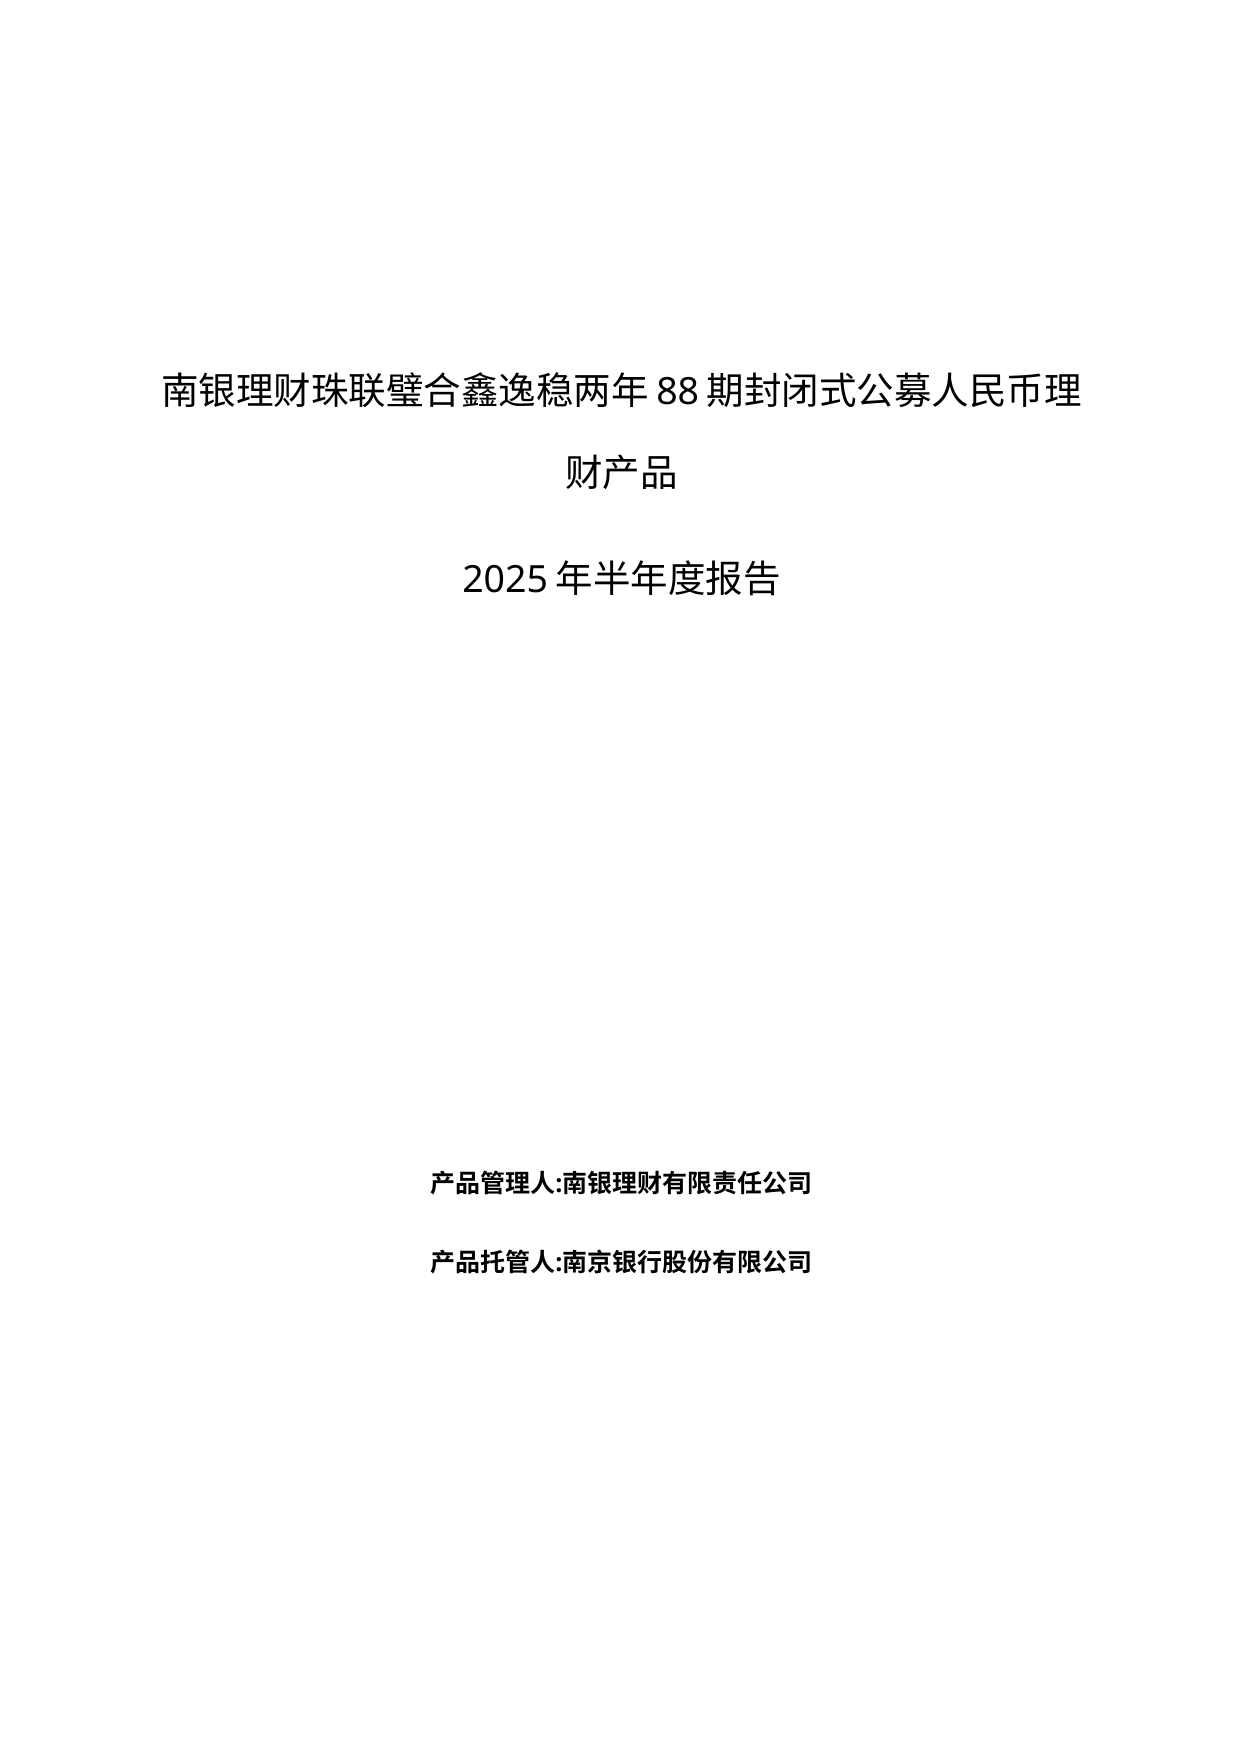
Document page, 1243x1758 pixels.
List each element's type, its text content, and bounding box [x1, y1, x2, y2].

text 产品托管人:南京银行股份有限公司 [148, 1243, 1094, 1279]
text 产品管理人:南银理财有限责任公司 [148, 1163, 1094, 1200]
text 南银理财珠联璧合鑫逸稳两年88期封闭式公募人民币理财产品 [148, 361, 1094, 497]
text 2025年半年度报告 [148, 549, 1094, 603]
